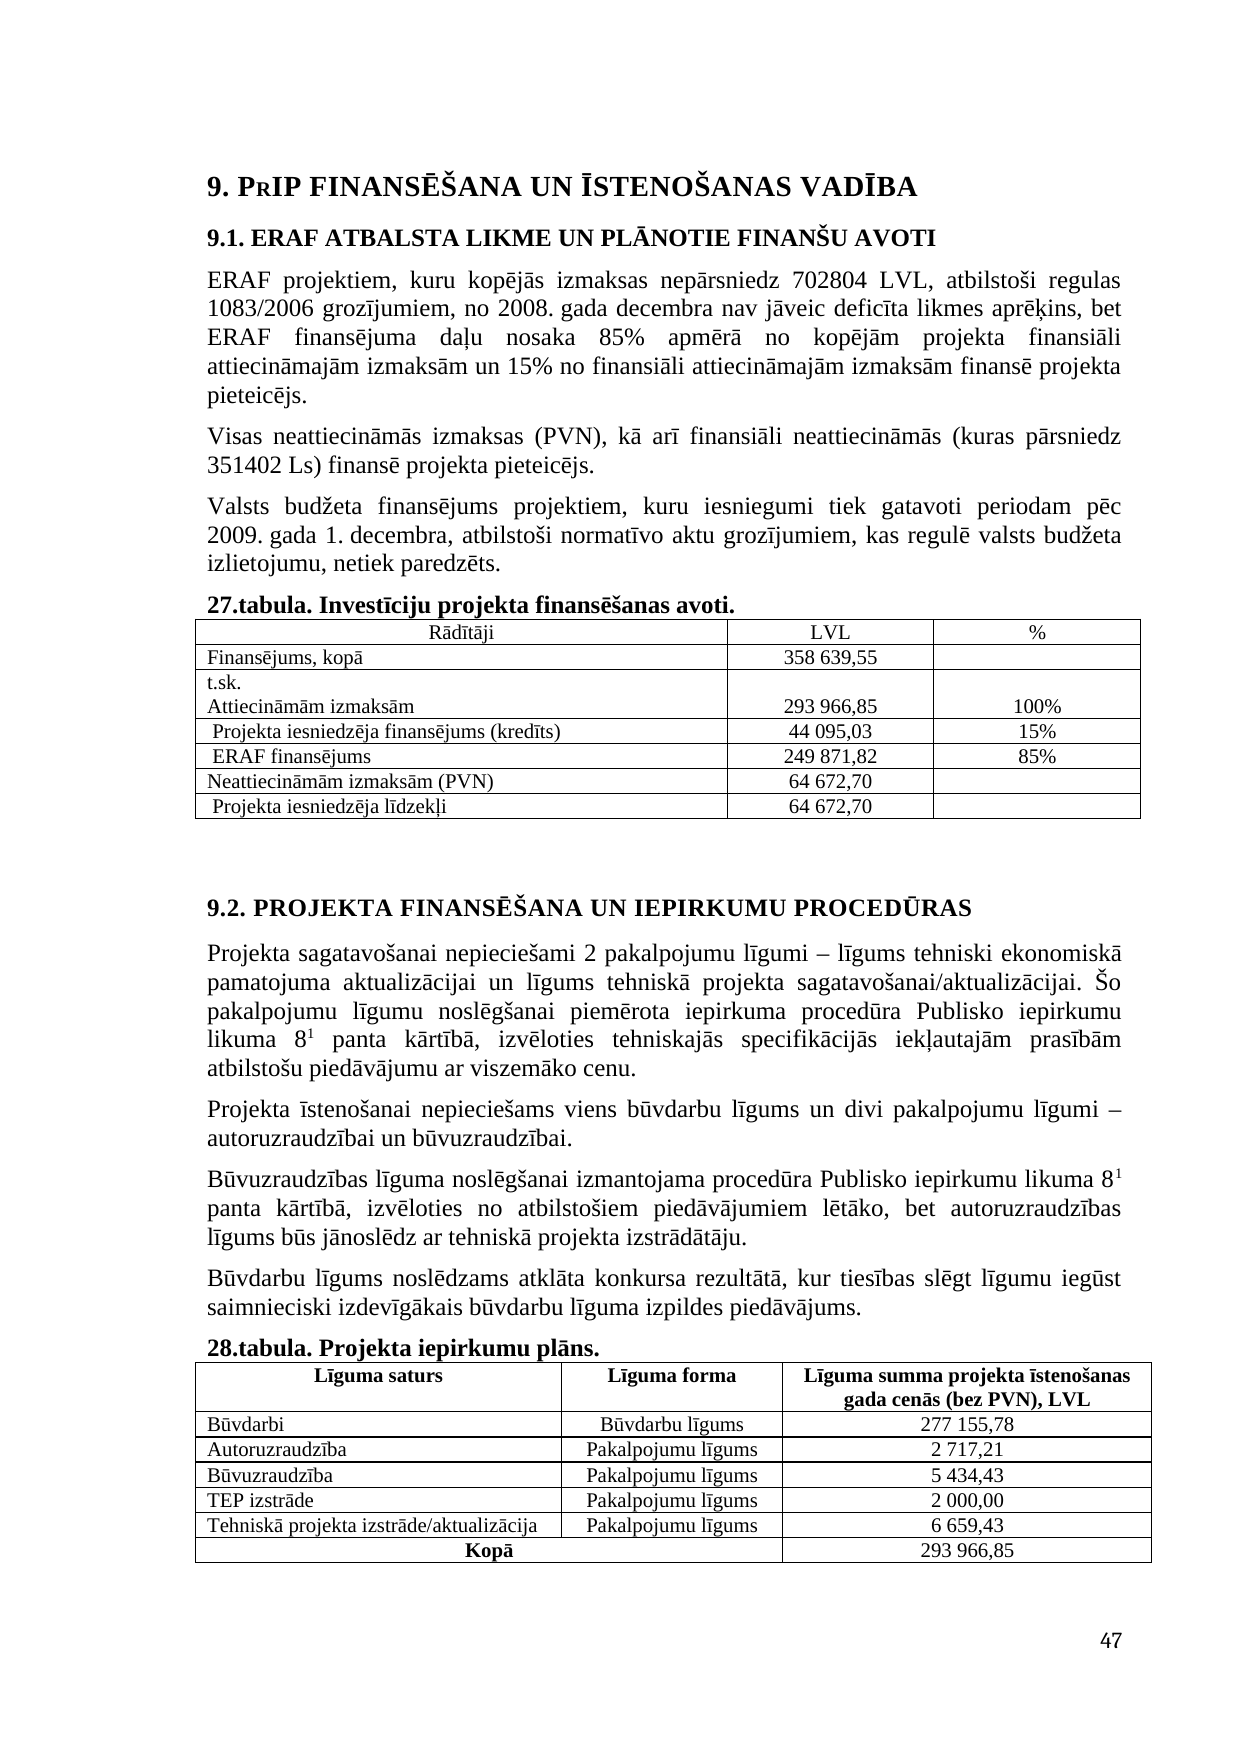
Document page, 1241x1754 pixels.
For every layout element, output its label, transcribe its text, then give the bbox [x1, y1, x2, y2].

table_cell 15% [934, 719, 1140, 743]
table_cell Pakalpojumu līgums [562, 1513, 782, 1537]
table_header % [934, 620, 1140, 644]
table_cell [934, 794, 1140, 818]
table_cell 2 000,00 [783, 1488, 1151, 1512]
text 27.tabula. Investīciju projekta finansēšanas avoti. [207, 590, 1122, 618]
table_cell Būvuzraudzība [196, 1463, 561, 1487]
table_cell Tehniskā projekta izstrāde/aktualizācija [196, 1513, 561, 1537]
text Visas neattiecināmās izmaksas (PVN), kā arī finansiāli neattiecināmās (kuras pārsniedz 351402 Ls) finansē projekta pieteicējs. [207, 421, 1122, 478]
table_header Rādītāji [196, 620, 727, 644]
table_cell 293 966,85 [783, 1538, 1151, 1562]
table_cell Pakalpojumu līgums [562, 1488, 782, 1512]
table_cell 44 095,03 [728, 719, 933, 743]
table_header Līguma summa projekta īstenošanas gada cenās (bez PVN), LVL [783, 1363, 1151, 1411]
subtitle 9.1. ERAF ATBALSTA LIKME UN PLĀNOTIE FINANŠU AVOTI [207, 223, 1122, 252]
table_cell Pakalpojumu līgums [562, 1463, 782, 1487]
table_cell 293 966,85 [728, 670, 933, 718]
text Projekta sagatavošanai nepieciešami 2 pakalpojumu līgumi – līgums tehniski ekonomiskā pamatojuma aktualizācijai un līgums tehniskā projekta sagatavošanai/aktualizācijai. Šo pakalpojumu līgumu noslēgšanai piemērota iepirkuma procedūra Publisko iepirkumu likuma 81 panta kārtībā, izvēloties tehniskajās specifikācijās iekļautajām prasībām atbilstošu piedāvājumu ar viszemāko cenu. [207, 938, 1122, 1082]
table_cell [934, 645, 1140, 669]
table_cell Autoruzraudzība [196, 1438, 561, 1461]
table_cell Kopā [196, 1538, 782, 1562]
table_cell 358 639,55 [728, 645, 933, 669]
table_cell Projekta iesniedzēja līdzekļi [196, 794, 727, 818]
table_cell Neattiecināmām izmaksām (PVN) [196, 769, 727, 793]
text Projekta īstenošanai nepieciešams viens būvdarbu līgums un divi pakalpojumu līgumi – autoruzraudzībai un būvuzraudzībai. [207, 1094, 1122, 1152]
table_cell Pakalpojumu līgums [562, 1438, 782, 1461]
text ERAF projektiem, kuru kopējās izmaksas nepārsniedz 702804 LVL, atbilstoši regulas 1083/2006 grozījumiem, no 2008. gada decembra nav jāveic deficīta likmes aprēķins, bet ERAF finansējuma daļu nosaka 85% apmērā no kopējām projekta finansiāli attiecināmajām izmaksām un 15% no finansiāli attiecināmajām izmaksām finansē projekta pieteicējs. [207, 265, 1122, 408]
table_cell 277 155,78 [783, 1412, 1151, 1436]
table_cell 6 659,43 [783, 1513, 1151, 1537]
table_cell Būvdarbi [196, 1412, 561, 1436]
table_cell 2 717,21 [783, 1438, 1151, 1461]
table_cell 64 672,70 [728, 769, 933, 793]
table_cell 249 871,82 [728, 744, 933, 768]
subtitle 9. PRIP FINANSĒŠANA UN ĪSTENOŠANAS VADĪBA [207, 169, 1138, 203]
table_cell 85% [934, 744, 1140, 768]
table_cell 5 434,43 [783, 1463, 1151, 1487]
subtitle 9.2. PROJEKTA FINANSĒŠANA UN IEPIRKUMU PROCEDŪRAS [207, 893, 1122, 922]
text Būvuzraudzības līguma noslēgšanai izmantojama procedūra Publisko iepirkumu likuma 81 panta kārtībā, izvēloties no atbilstošiem piedāvājumiem lētāko, bet autoruzraudzības līgums būs jānoslēdz ar tehniskā projekta izstrādātāju. [207, 1164, 1122, 1251]
table_header LVL [728, 620, 933, 644]
text 28.tabula. Projekta iepirkumu plāns. [207, 1333, 1122, 1362]
table_cell TEP izstrāde [196, 1488, 561, 1512]
text Valsts budžeta finansējums projektiem, kuru iesniegumi tiek gatavoti periodam pēc 2009. gada 1. decembra, atbilstoši normatīvo aktu grozījumiem, kas regulē valsts budžeta izlietojumu, netiek paredzēts. [207, 491, 1122, 577]
table_cell Būvdarbu līgums [562, 1412, 782, 1436]
table_cell t.sk. Attiecināmām izmaksām [196, 670, 727, 718]
table_cell 100% [934, 670, 1140, 718]
table_cell Finansējums, kopā [196, 645, 727, 669]
table_header Līguma forma [562, 1363, 782, 1411]
table_cell 64 672,70 [728, 794, 933, 818]
table_cell Projekta iesniedzēja finansējums (kredīts) [196, 719, 727, 743]
table_cell ERAF finansējums [196, 744, 727, 768]
table_cell [934, 769, 1140, 793]
table_header Līguma saturs [196, 1363, 561, 1411]
text Būvdarbu līgums noslēdzams atklāta konkursa rezultātā, kur tiesības slēgt līgumu iegūst saimnieciski izdevīgākais būvdarbu līguma izpildes piedāvājums. [207, 1263, 1122, 1321]
